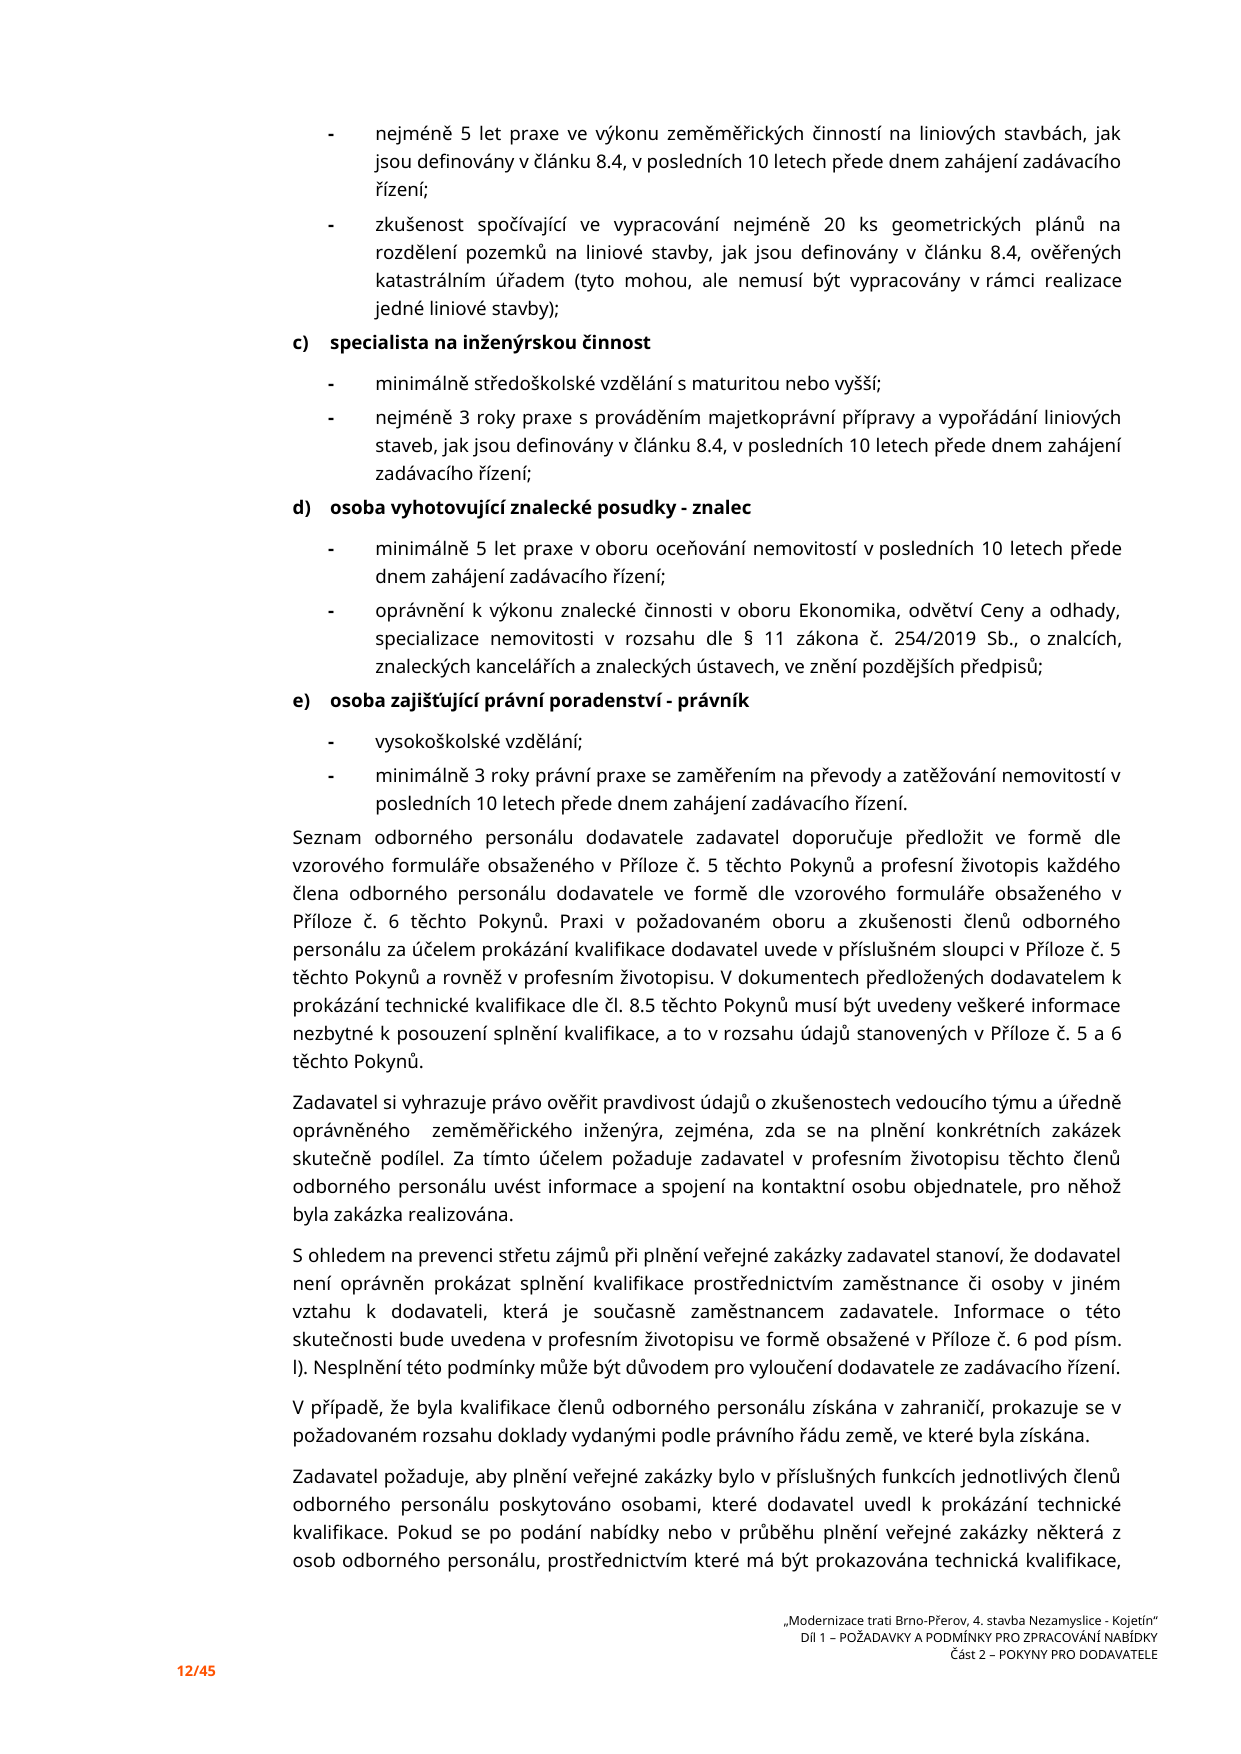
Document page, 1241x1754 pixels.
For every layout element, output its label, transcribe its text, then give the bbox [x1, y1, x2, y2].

list osoba zajišťující právní poradenství - právník [292, 687, 1122, 713]
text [292, 1463, 1122, 1573]
text vysokoškolské vzdělání; [328, 728, 1122, 753]
text Seznam odborného personálu dodavatele zadavatel doporučuje předložit ve formě dle vzorového formuláře obsaženého v Příloze č. 5 těchto Pokynů a profesní životopis každého člena odborného personálu dodavatele ve formě dle vzorového formuláře obsaženého v Příloze č. 6 těchto Pokynů. Praxi v požadovaném oboru a zkušenosti členů odborného personálu za účelem prokázání kvalifikace dodavatel uvede v příslušném sloupci v Příloze č. 5 těchto Pokynů a rovněž v profesním životopisu. V dokumentech předložených dodavatelem k prokázání technické kvalifikace dle čl. 8.5 těchto Pokynů musí být uvedeny veškeré informace nezbytné k posouzení splnění kvalifikace, a to v rozsahu údajů stanovených v Příloze č. 5 a 6 těchto Pokynů. [292, 824, 1122, 1074]
text zkušenost spočívající ve vypracování nejméně 20 ks geometrických plánů na rozdělení pozemků na liniové stavby, jak jsou definovány v článku 8.4, ověřených katastrálním úřadem (tyto mohou, ale nemusí být vypracovány v rámci realizace jedné liniové stavby); [328, 211, 1122, 321]
text minimálně středoškolské vzdělání s maturitou nebo vyšší; [328, 370, 1122, 395]
text minimálně 3 roky právní praxe se zaměřením na převody a zatěžování nemovitostí v posledních 10 letech přede dnem zahájení zadávacího řízení. [328, 762, 1122, 816]
text oprávnění k výkonu znalecké činnosti v oboru Ekonomika, odvětví Ceny a odhady, specializace nemovitosti v rozsahu dle § 11 zákona č. 254/2019 Sb., o znalcích, znaleckých kancelářích a znaleckých ústavech, ve znění pozdějších předpisů; [328, 597, 1122, 679]
list specialista na inženýrskou činnost [292, 329, 1122, 355]
list osoba vyhotovující znalecké posudky - znalec [292, 494, 1122, 520]
text nejméně 3 roky praxe s prováděním majetkoprávní přípravy a vypořádání liniových staveb, jak jsou definovány v článku 8.4, v posledních 10 letech přede dnem zahájení zadávacího řízení; [328, 404, 1122, 486]
text nejméně 5 let praxe ve výkonu zeměměřických činností na liniových stavbách, jak jsou definovány v článku 8.4, v posledních 10 letech přede dnem zahájení zadávacího řízení; [328, 121, 1122, 202]
text Zadavatel si vyhrazuje právo ověřit pravdivost údajů o zkušenostech vedoucího týmu a úředně oprávněného zeměměřického inženýra, zejména, zda se na plnění konkrétních zakázek skutečně podílel. Za tímto účelem požaduje zadavatel v profesním životopisu těchto členů odborného personálu uvést informace a spojení na kontaktní osobu objednatele, pro něhož byla zakázka realizována. [292, 1089, 1122, 1227]
text S ohledem na prevenci střetu zájmů při plnění veřejné zakázky zadavatel stanoví, že dodavatel není oprávněn prokázat splnění kvalifikace prostřednictvím zaměstnance či osoby v jiném vztahu k dodavateli, která je současně zaměstnancem zadavatele. Informace o této skutečnosti bude uvedena v profesním životopisu ve formě obsažené v Příloze č. 6 pod písm. l). Nesplnění této podmínky může být důvodem pro vyloučení dodavatele ze zadávacího řízení. [292, 1242, 1122, 1379]
text minimálně 5 let praxe v oboru oceňování nemovitostí v posledních 10 letech přede dnem zahájení zadávacího řízení; [328, 535, 1122, 588]
text V případě, že byla kvalifikace členů odborného personálu získána v zahraničí, prokazuje se v požadovaném rozsahu doklady vydanými podle právního řádu země, ve které byla získána. [292, 1394, 1122, 1448]
